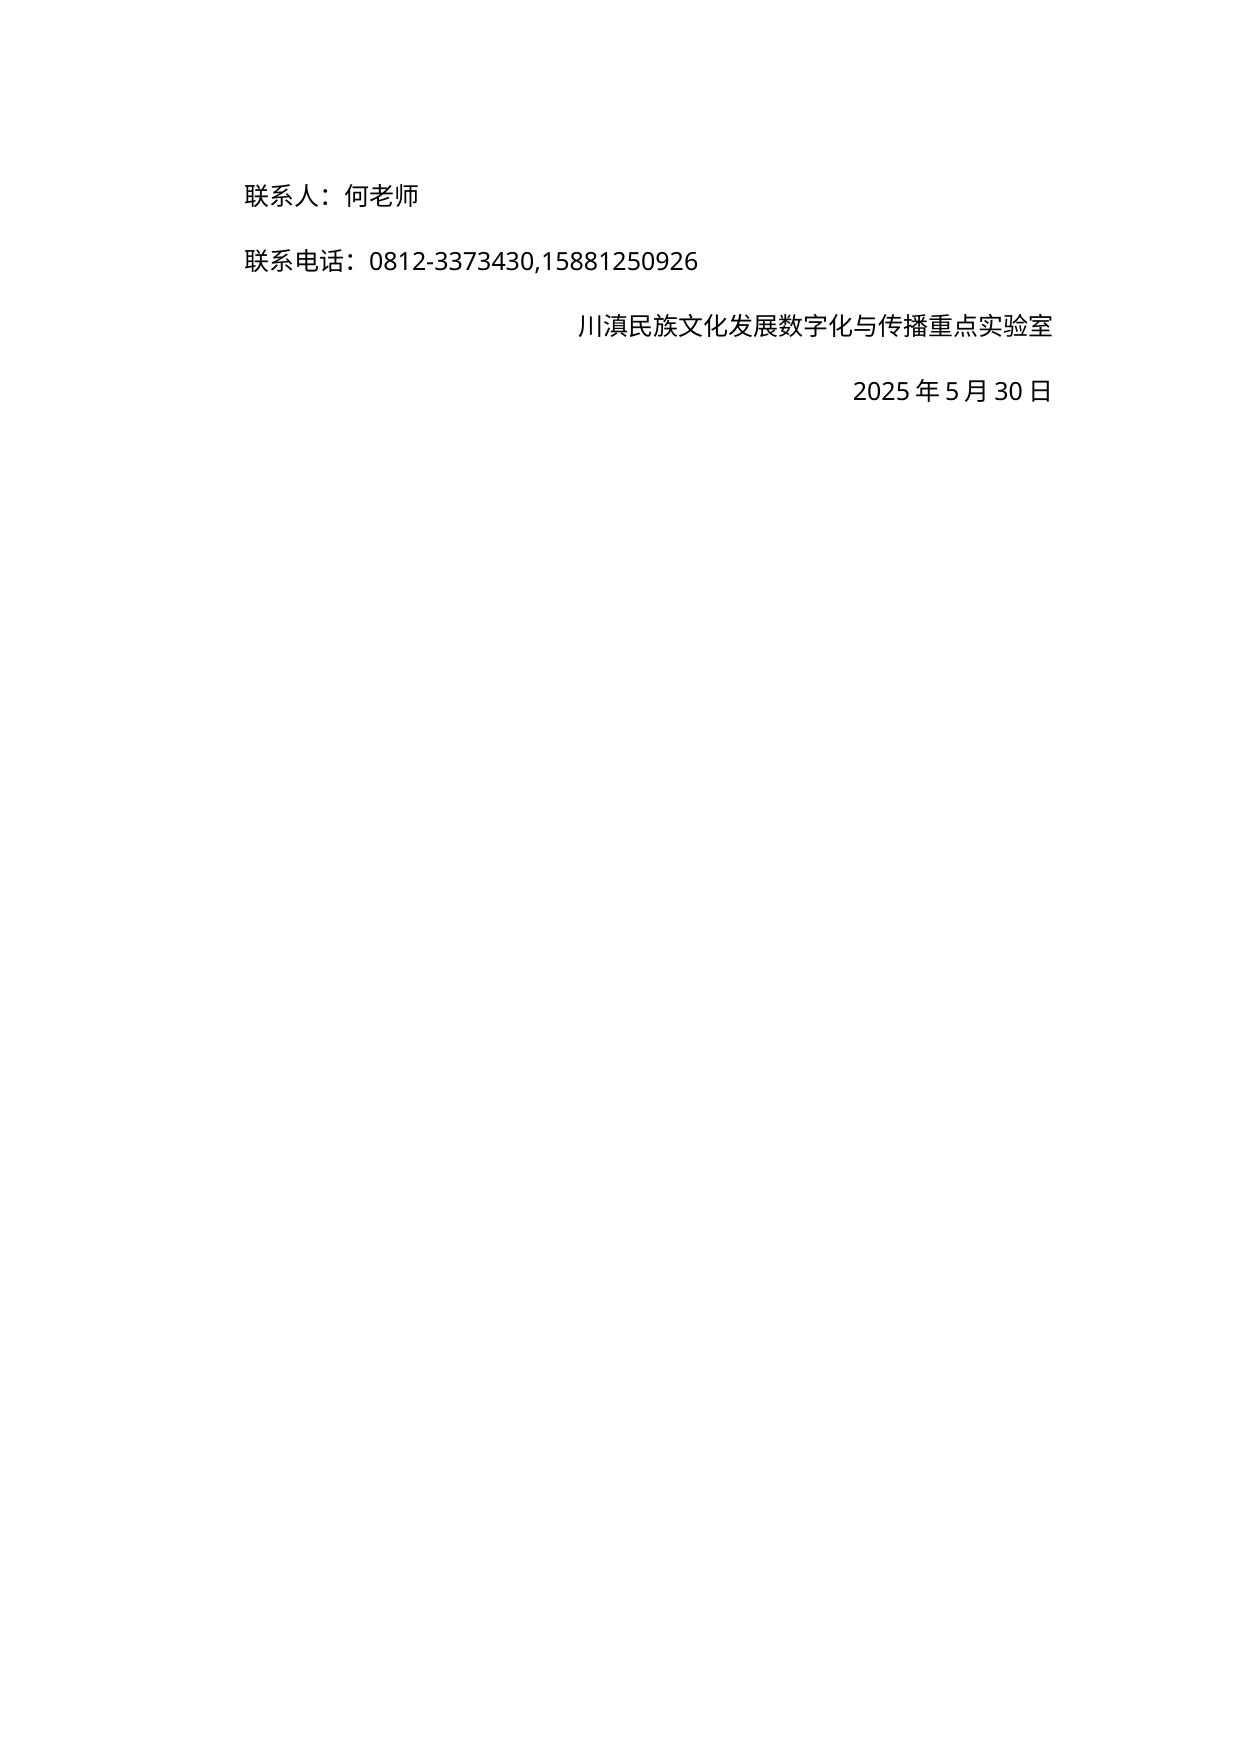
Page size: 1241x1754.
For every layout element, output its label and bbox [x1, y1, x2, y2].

table_cell [188, 162, 1053, 422]
